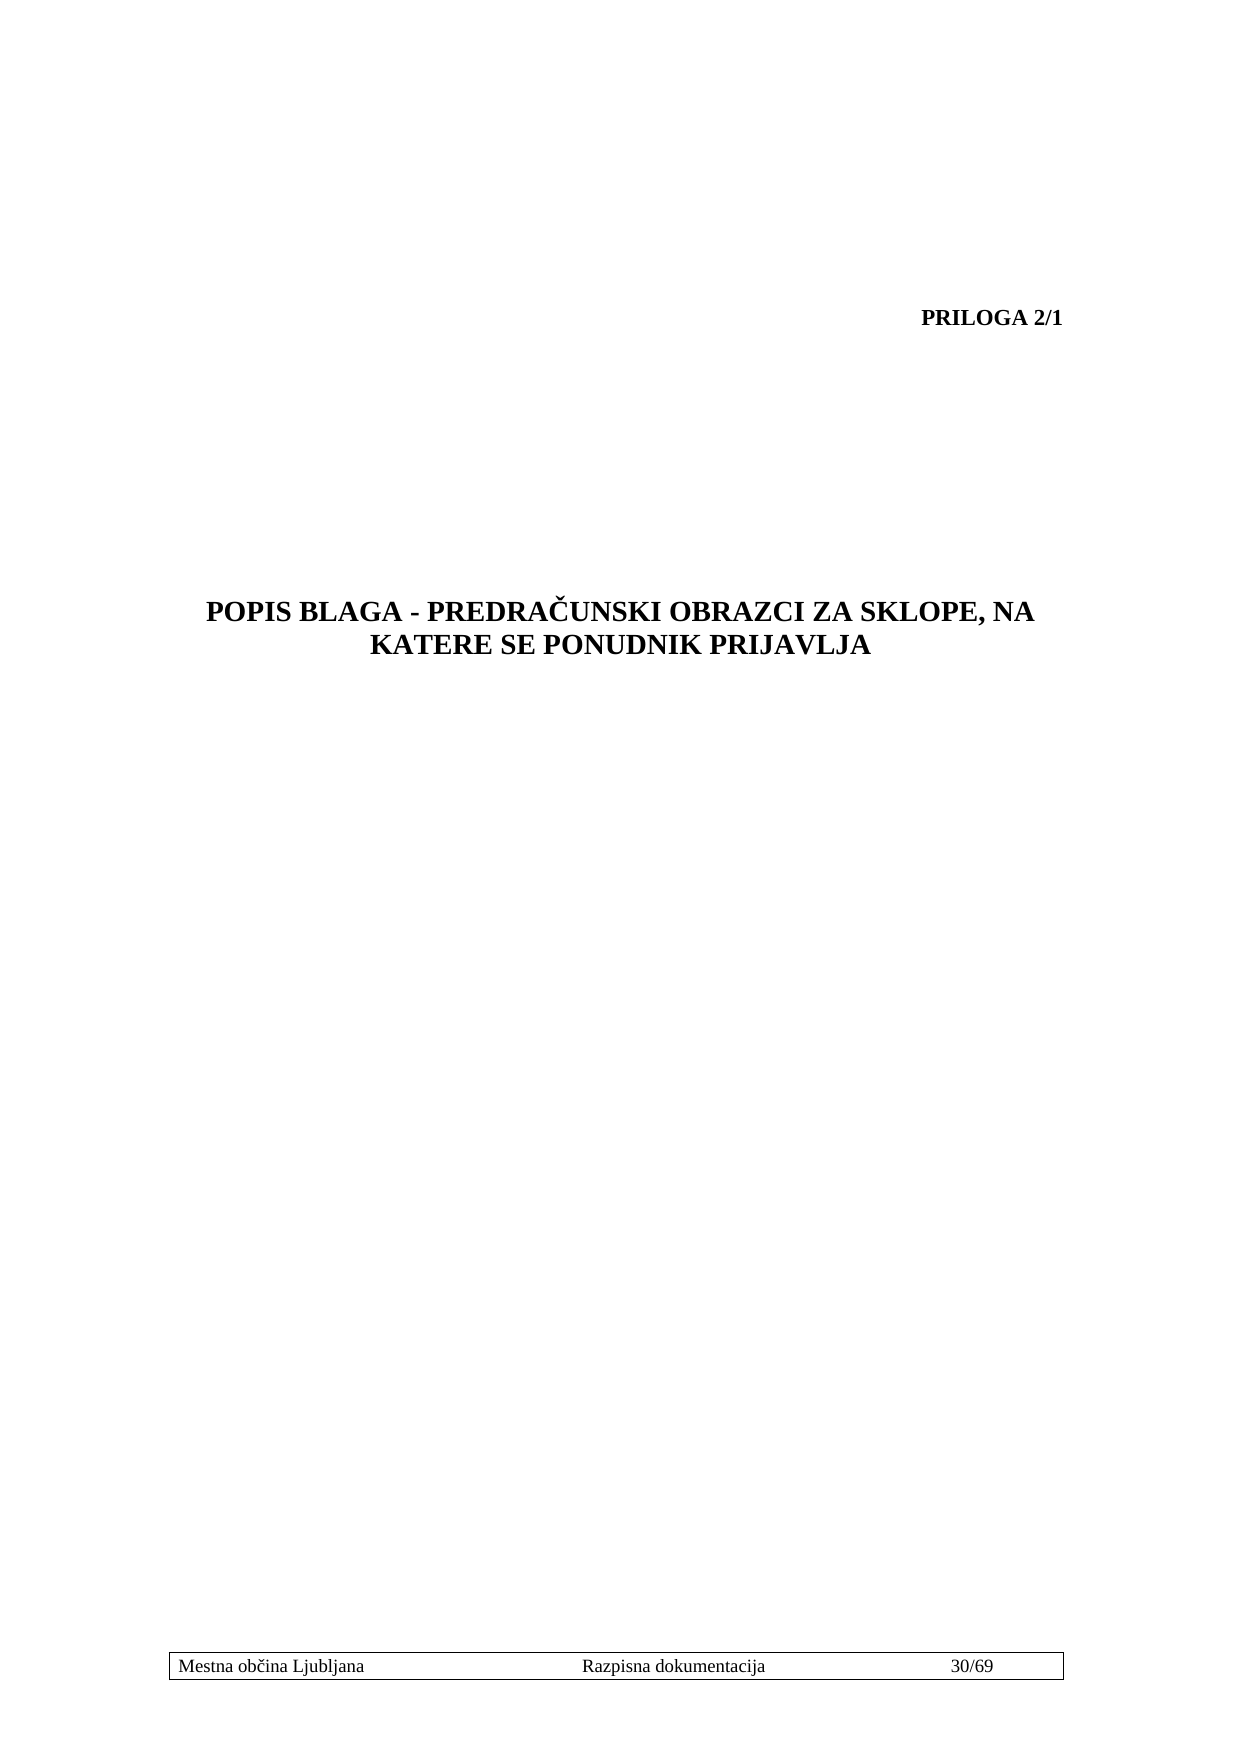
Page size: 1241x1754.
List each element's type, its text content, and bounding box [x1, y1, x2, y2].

text PRILOGA 2/1 [66, 304, 1063, 330]
text POPIS BLAGA - PREDRAČUNSKI OBRAZCI ZA SKLOPE, NA KATERE SE PONUDNIK PRIJAVLJA [178, 594, 1063, 661]
